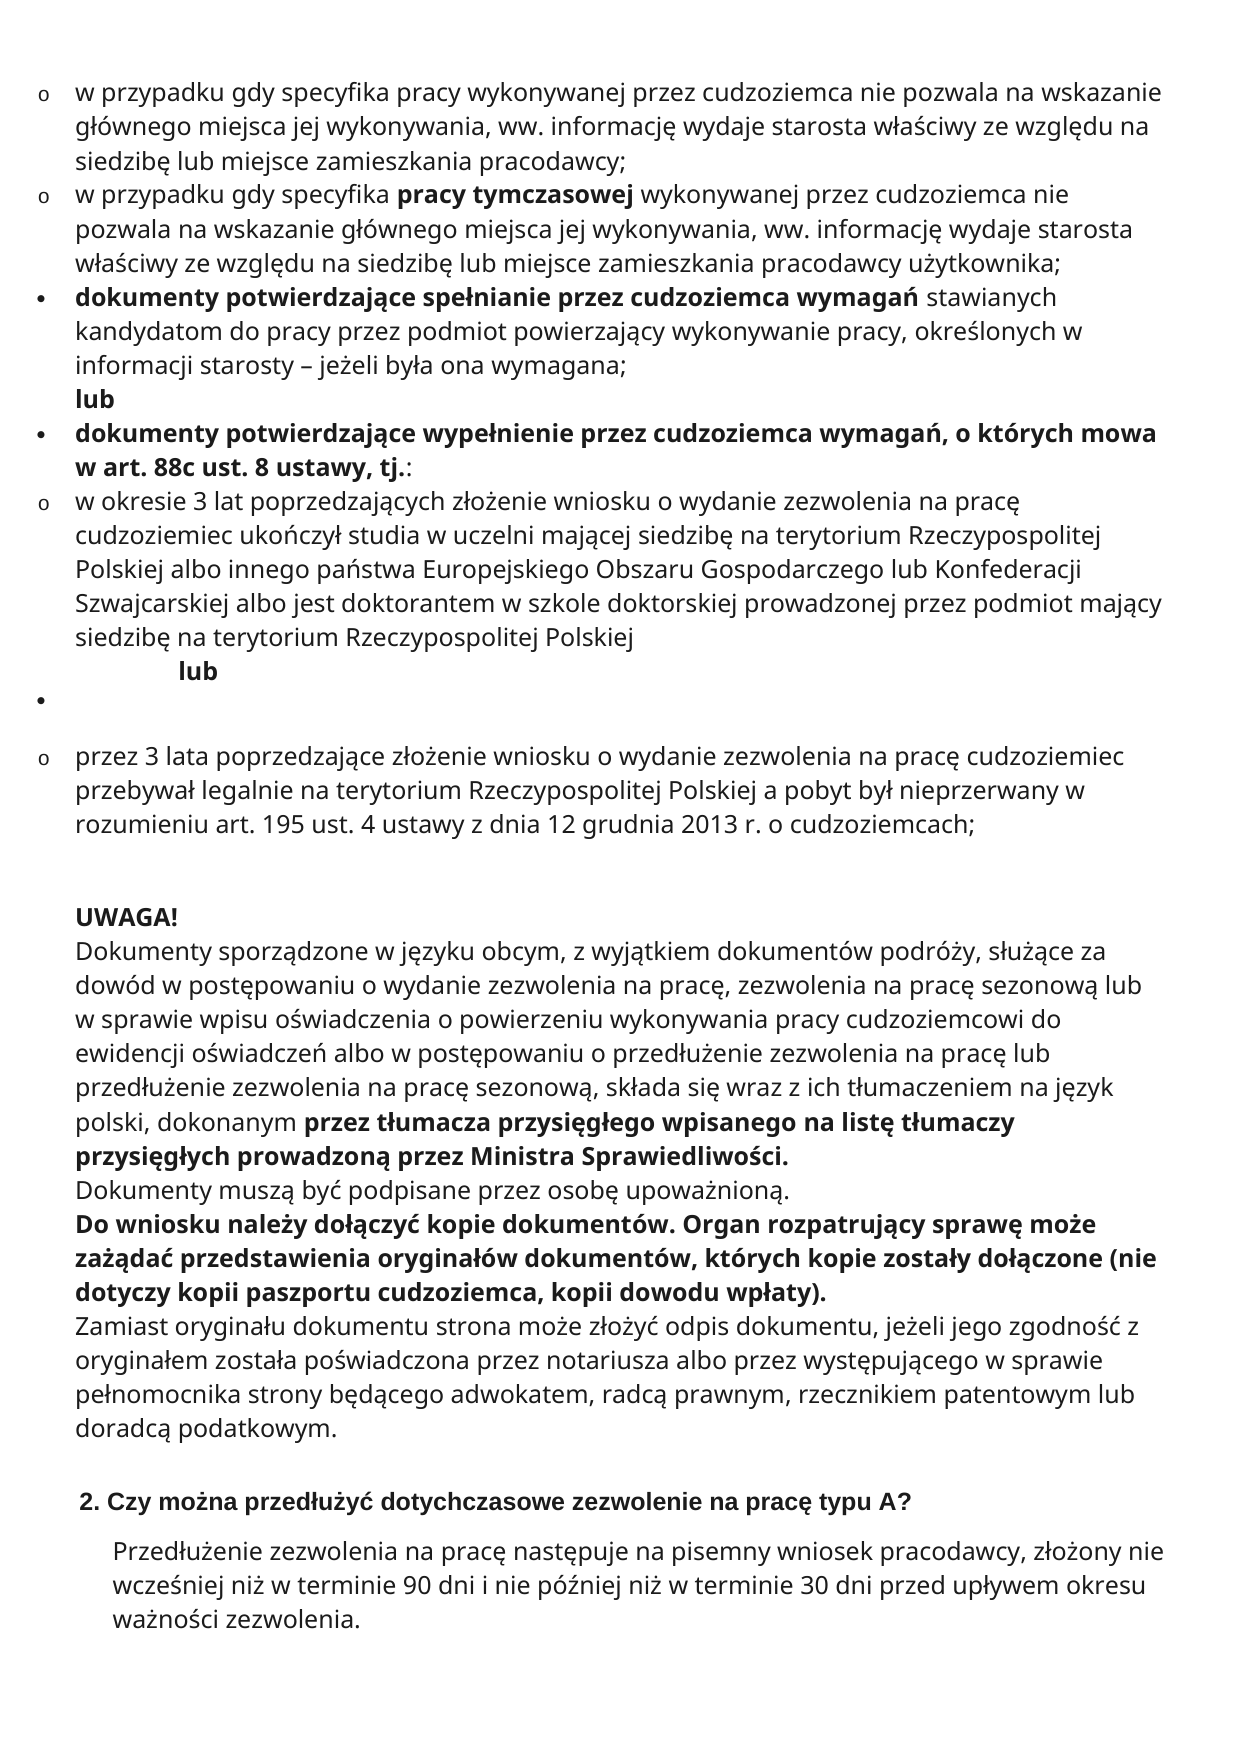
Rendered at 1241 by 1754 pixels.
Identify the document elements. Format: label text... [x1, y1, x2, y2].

list w okresie 3 lat poprzedzających złożenie wniosku o wydanie zezwolenia na pracę cudzoziemiec ukończył studia w uczelni mającej siedzibę na terytorium Rzeczypospolitej Polskiej albo innego państwa Europejskiego Obszaru Gospodarczego lub Konfederacji Szwajcarskiej albo jest doktorantem w szkole doktorskiej prowadzonej przez podmiot mający siedzibę na terytorium Rzeczypospolitej Polskiej [37, 484, 1165, 654]
text Dokumenty sporządzone w języku obcym, z wyjątkiem dokumentów podróży, służące za dowód w postępowaniu o wydanie zezwolenia na pracę, zezwolenia na pracę sezonową lub w sprawie wpisu oświadczenia o powierzeniu wykonywania pracy cudzoziemcowi do ewidencji oświadczeń albo w postępowaniu o przedłużenie zezwolenia na pracę lub przedłużenie zezwolenia na pracę sezonową, składa się wraz z ich tłumaczeniem na język polski, dokonanym przez tłumacza przysięgłego wpisanego na listę tłumaczy przysięgłych prowadzoną przez Ministra Sprawiedliwości. [75, 934, 1165, 1172]
list dokumenty potwierdzające spełnianie przez cudzoziemca wymagań stawianych kandydatom do pracy przez podmiot powierzający wykonywanie pracy, określonych w informacji starosty – jeżeli była ona wymagana; [37, 279, 1165, 382]
text lub [75, 382, 1165, 416]
list w przypadku gdy specyfika pracy tymczasowej wykonywanej przez cudzoziemca nie pozwala na wskazanie głównego miejsca jej wykonywania, ww. informację wydaje starosta właściwy ze względu na siedzibę lub miejsce zamieszkania pracodawcy użytkownika; [37, 177, 1165, 279]
list dokumenty potwierdzające wypełnienie przez cudzoziemca wymagań, o których mowa w art. 88c ust. 8 ustawy, tj.: [37, 416, 1165, 484]
list w przypadku gdy specyfika pracy wykonywanej przez cudzoziemca nie pozwala na wskazanie głównego miejsca jej wykonywania, ww. informację wydaje starosta właściwy ze względu na siedzibę lub miejsce zamieszkania pracodawcy; [37, 75, 1165, 177]
text Do wniosku należy dołączyć kopie dokumentów. Organ rozpatrujący sprawę może zażądać przedstawienia oryginałów dokumentów, których kopie zostały dołączone (nie dotyczy kopii paszportu cudzoziemca, kopii dowodu wpłaty). [75, 1206, 1165, 1308]
text lub [178, 654, 1165, 688]
subtitle 2. Czy można przedłużyć dotychczasowe zezwolenie na pracę typu A? [75, 1487, 1165, 1516]
text UWAGA! [75, 900, 1165, 934]
text Dokumenty muszą być podpisane przez osobę upoważnioną. [75, 1172, 1165, 1206]
text Przedłużenie zezwolenia na pracę następuje na pisemny wniosek pracodawcy, złożony nie wcześniej niż w terminie 90 dni i nie później niż w terminie 30 dni przed upływem okresu ważności zezwolenia. [112, 1533, 1165, 1636]
text Zamiast oryginału dokumentu strona może złożyć odpis dokumentu, jeżeli jego zgodność z oryginałem została poświadczona przez notariusza albo przez występującego w sprawie pełnomocnika strony będącego adwokatem, radcą prawnym, rzecznikiem patentowym lub doradcą podatkowym. [75, 1308, 1165, 1445]
list przez 3 lata poprzedzające złożenie wniosku o wydanie zezwolenia na pracę cudzoziemiec przebywał legalnie na terytorium Rzeczypospolitej Polskiej a pobyt był nieprzerwany w rozumieniu art. 195 ust. 4 ustawy z dnia 12 grudnia 2013 r. o cudzoziemcach; [37, 738, 1165, 841]
